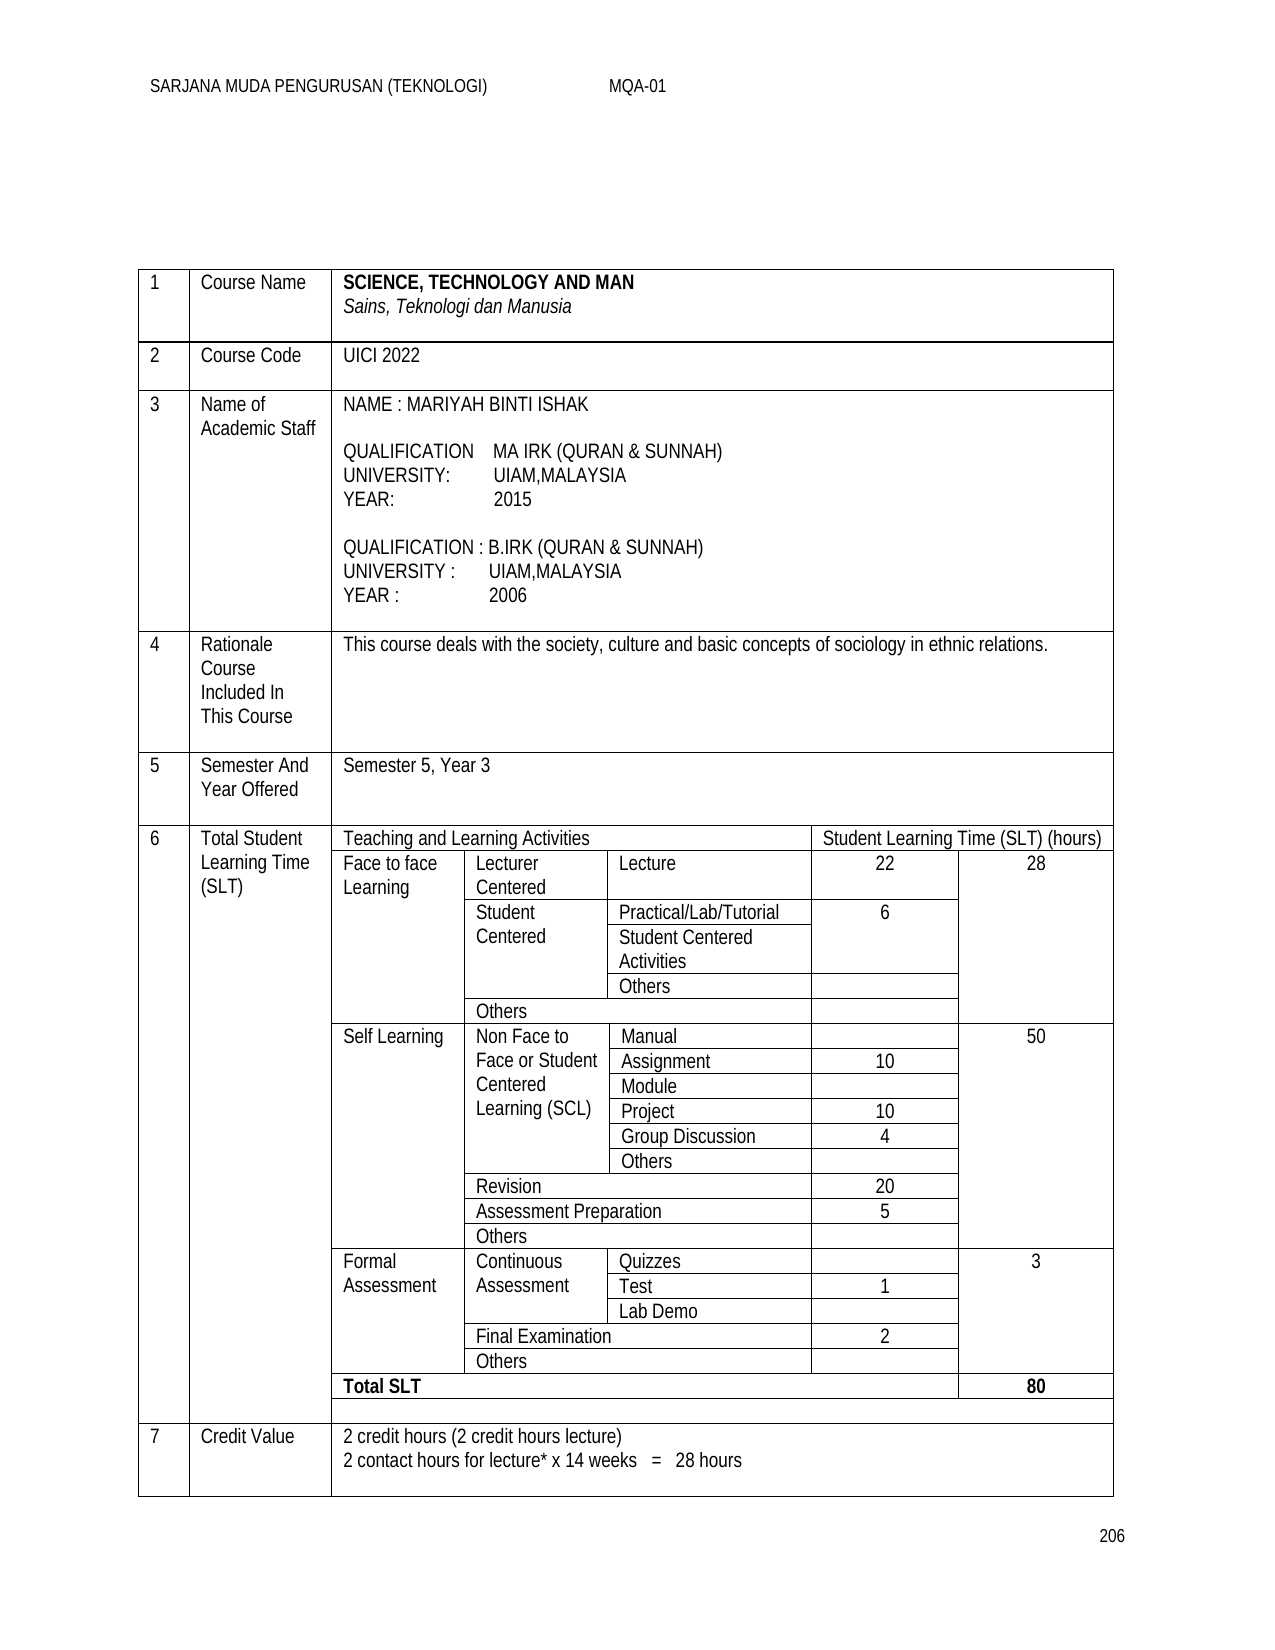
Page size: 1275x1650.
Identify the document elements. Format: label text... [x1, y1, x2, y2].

table_cell Teaching and Learning Activities [332, 826, 811, 850]
table_cell 10 [812, 1049, 958, 1073]
table_cell Practical/Lab/Tutorial [608, 900, 811, 924]
table_cell Credit Value [190, 1424, 331, 1496]
table_cell Non Face to Face or Student Centered Learning (SCL) [465, 1024, 609, 1173]
table_cell Formal Assessment [332, 1249, 464, 1373]
table_cell 2 [812, 1324, 958, 1348]
table_cell [812, 1149, 958, 1173]
table_cell Lecture [608, 851, 811, 899]
table_cell 6 [139, 826, 189, 1423]
table_cell 5 [139, 753, 189, 825]
table_cell Revision [465, 1174, 811, 1198]
table_cell Lab Demo [608, 1299, 811, 1323]
table_cell Module [610, 1074, 811, 1098]
table_cell 4 [139, 632, 189, 752]
table_cell [812, 1024, 958, 1048]
table_cell Semester 5, Year 3 [332, 753, 1113, 825]
table_cell [812, 1249, 958, 1273]
table_cell Continuous Assessment [465, 1249, 607, 1323]
table_cell [332, 1399, 1113, 1423]
table_cell Manual [610, 1024, 811, 1048]
table_cell [812, 974, 958, 998]
table_cell Group Discussion [610, 1124, 811, 1148]
table_cell Others [465, 1349, 811, 1373]
table_cell Assignment [610, 1049, 811, 1073]
table_cell Student Centered Activities [608, 925, 811, 973]
table_cell Quizzes [608, 1249, 811, 1273]
table_cell 28 [959, 851, 1113, 1023]
table_cell Final Examination [465, 1324, 811, 1348]
table_cell 1 [812, 1274, 958, 1298]
table_cell Others [610, 1149, 811, 1173]
table_cell 3 [959, 1249, 1113, 1373]
table_cell Others [465, 1224, 811, 1248]
table_header Course Name [190, 270, 331, 341]
table_cell Others [465, 999, 811, 1023]
table_cell Course Code [190, 343, 331, 390]
table_cell Lecturer Centered [465, 851, 607, 899]
table_cell Student Centered [465, 900, 607, 998]
table_cell UICI 2022 [332, 343, 1113, 390]
table_cell 50 [959, 1024, 1113, 1248]
table_cell NAME : MARIYAH BINTI ISHAK QUALIFICATION MA IRK (QURAN & SUNNAH) UNIVERSITY: UIAM,MALAYSIA YEAR: 2015 QUALIFICATION : B.IRK (QURAN & SUNNAH) UNIVERSITY : UIAM,MALAYSIA YEAR : 2006 [332, 391, 1113, 631]
table_cell Test [608, 1274, 811, 1298]
table_cell Name of Academic Staff [190, 391, 331, 631]
table_cell 22 [812, 851, 958, 899]
table_cell 6 [812, 900, 958, 973]
table_cell Others [608, 974, 811, 998]
table_cell 4 [812, 1124, 958, 1148]
table_cell [812, 1299, 958, 1323]
table_cell Semester And Year Offered [190, 753, 331, 825]
table_cell Face to face Learning [332, 851, 464, 1023]
table_cell 5 [812, 1199, 958, 1223]
table_cell Total SLT [332, 1374, 958, 1398]
table_header SCIENCE, TECHNOLOGY AND MAN Sains, Teknologi dan Manusia [332, 270, 1113, 341]
table_cell Self Learning [332, 1024, 464, 1248]
table_cell This course deals with the society, culture and basic concepts of sociology in ethnic relations. [332, 632, 1113, 752]
table_cell Total Student Learning Time (SLT) [190, 826, 331, 1423]
table_cell 2 [139, 343, 189, 390]
table_cell Project [610, 1099, 811, 1123]
table_cell Assessment Preparation [465, 1199, 811, 1223]
table_cell 3 [139, 391, 189, 631]
table_cell Rationale Course Included In This Course [190, 632, 331, 752]
table_cell [812, 1074, 958, 1098]
table_cell 20 [812, 1174, 958, 1198]
table_cell Student Learning Time (SLT) (hours) [812, 826, 1113, 850]
table_cell [812, 1349, 958, 1373]
table_cell [812, 1224, 958, 1248]
table_header 1 [139, 270, 189, 341]
table_cell 80 [959, 1374, 1113, 1398]
table_cell [812, 999, 958, 1023]
table_cell 10 [812, 1099, 958, 1123]
table_cell 7 [139, 1424, 189, 1496]
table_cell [332, 1424, 1113, 1496]
